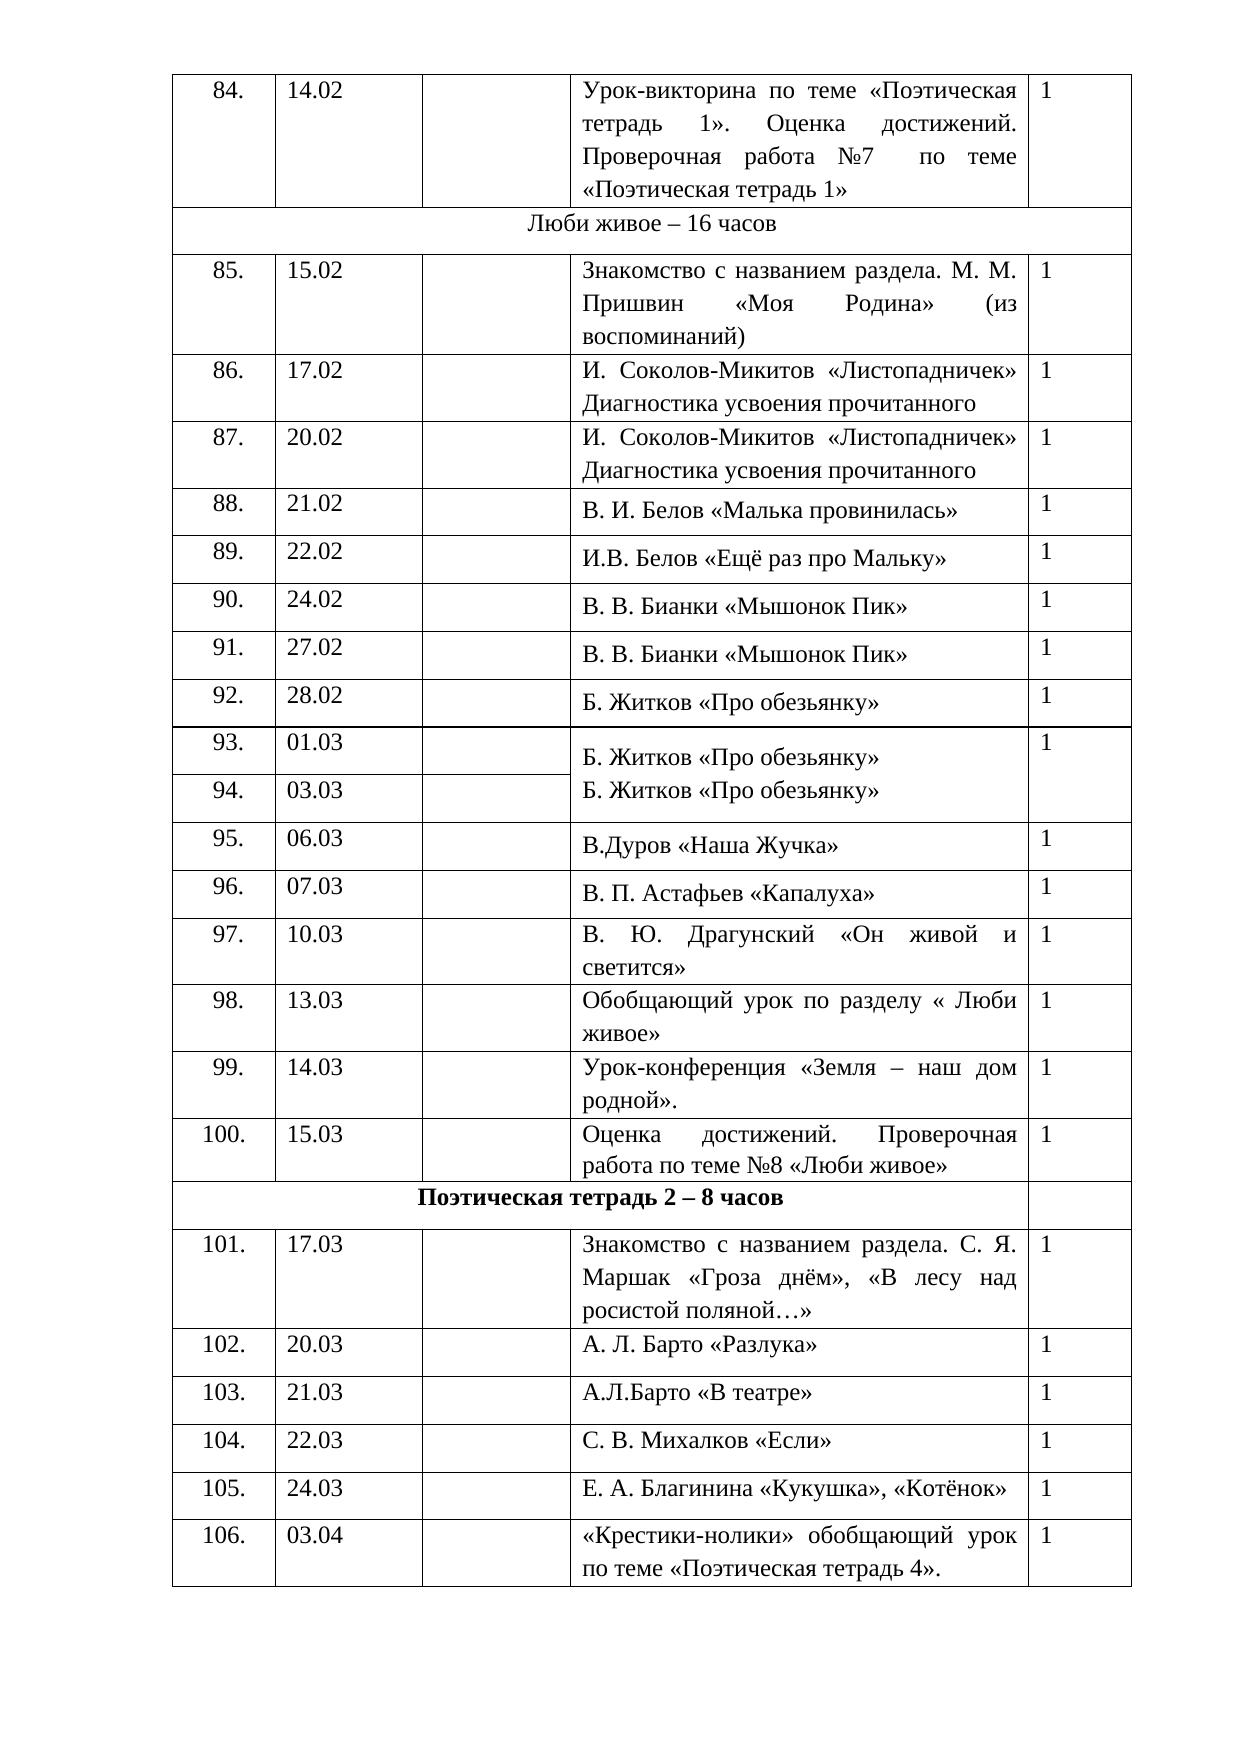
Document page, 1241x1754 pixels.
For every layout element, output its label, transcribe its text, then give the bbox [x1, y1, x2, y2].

table_cell [173, 422, 275, 487]
table_cell [173, 536, 275, 583]
table_cell 1 [1029, 680, 1131, 726]
table_cell 1 [1029, 1230, 1131, 1328]
table_cell 10.03 [276, 919, 422, 984]
table_cell [423, 1473, 570, 1519]
table_cell 14.02 [276, 75, 422, 207]
table_cell 06.03 [276, 823, 422, 870]
table_cell [173, 919, 275, 984]
table_cell [173, 728, 275, 774]
table_cell 1 [1029, 75, 1131, 207]
table_cell 24.02 [276, 584, 422, 631]
table_cell 15.03 [276, 1119, 422, 1181]
table_cell В. В. Бианки «Мышонок Пик» [571, 632, 1028, 679]
table_cell [423, 422, 570, 487]
table_cell С. В. Михалков «Если» [571, 1425, 1028, 1472]
table_cell 17.02 [276, 355, 422, 421]
table_cell 1 [1029, 985, 1131, 1051]
table_cell 03.03 [276, 775, 422, 822]
table_cell 15.02 [276, 255, 422, 354]
table_cell [173, 871, 275, 918]
table_cell [173, 75, 275, 207]
table_cell Б. Житков «Про обезьянку» [571, 680, 1028, 726]
table_cell В. Ю. Драгунский «Он живой и светится» [571, 919, 1028, 984]
table_cell 07.03 [276, 871, 422, 918]
table_cell [423, 1520, 570, 1586]
table_cell [423, 1329, 570, 1376]
table_cell [423, 919, 570, 984]
table_cell Оценка достижений. Проверочная работа по теме №8 «Люби живое» [571, 1119, 1028, 1181]
table_cell [1029, 1182, 1131, 1228]
table_cell [173, 1473, 275, 1519]
table_cell [173, 775, 275, 822]
table_cell А.Л.Барто «В театре» [571, 1377, 1028, 1424]
table_cell [423, 1119, 570, 1181]
table_cell [423, 536, 570, 583]
table_cell 1 [1029, 823, 1131, 870]
table_cell Урок-викторина по теме «Поэтическая тетрадь 1». Оценка достижений. Проверочная работа №7 по теме «Поэтическая тетрадь 1» [571, 75, 1028, 207]
table_cell 1 [1029, 728, 1131, 822]
table_cell 1 [1029, 871, 1131, 918]
table_cell 22.02 [276, 536, 422, 583]
table_cell В. П. Астафьев «Капалуха» [571, 871, 1028, 918]
table_cell [173, 823, 275, 870]
table_cell 28.02 [276, 680, 422, 726]
table_cell И. Соколов-Микитов «Листопадничек» Диагностика усвоения прочитанного [571, 422, 1028, 487]
table_cell 1 [1029, 1329, 1131, 1376]
table_cell 20.02 [276, 422, 422, 487]
table_cell 1 [1029, 919, 1131, 984]
table_cell 17.03 [276, 1230, 422, 1328]
table_cell И.В. Белов «Ещё раз про Мальку» [571, 536, 1028, 583]
table_cell 1 [1029, 1377, 1131, 1424]
table_cell Люби живое – 16 часов [173, 208, 1131, 254]
table_cell Е. А. Благинина «Кукушка», «Котёнок» [571, 1473, 1028, 1519]
table_cell [173, 680, 275, 726]
table_cell [423, 680, 570, 726]
table_cell 1 [1029, 255, 1131, 354]
table_cell 1 [1029, 355, 1131, 421]
table_cell [173, 1119, 275, 1181]
table_cell [173, 1329, 275, 1376]
table_cell [173, 584, 275, 631]
table_cell [173, 1377, 275, 1424]
table_cell 27.02 [276, 632, 422, 679]
table_cell [423, 632, 570, 679]
table_cell Знакомство с названием раздела. С. Я. Маршак «Гроза днём», «В лесу над росистой поляной…» [571, 1230, 1028, 1328]
table_cell Поэтическая тетрадь 2 – 8 часов [173, 1182, 1028, 1228]
table_cell 1 [1029, 1473, 1131, 1519]
table_cell [173, 1520, 275, 1586]
table_cell Б. Житков «Про обезьянку» Б. Житков «Про обезьянку» [571, 728, 1028, 822]
table_cell [423, 355, 570, 421]
table_cell «Крестики-нолики» обобщающий урок по теме «Поэтическая тетрадь 4». [571, 1520, 1028, 1586]
table_cell В. И. Белов «Малька провинилась» [571, 489, 1028, 535]
table_cell Обобщающий урок по разделу « Люби живое» [571, 985, 1028, 1051]
table_cell 1 [1029, 1119, 1131, 1181]
table_cell 14.03 [276, 1052, 422, 1118]
table_cell Урок-конференция «Земля – наш дом родной». [571, 1052, 1028, 1118]
table_cell [173, 355, 275, 421]
table_cell [173, 255, 275, 354]
table_cell [423, 1425, 570, 1472]
table_cell 1 [1029, 1052, 1131, 1118]
table_cell А. Л. Барто «Разлука» [571, 1329, 1028, 1376]
table_cell [423, 775, 570, 822]
table_cell [173, 985, 275, 1051]
table_cell 13.03 [276, 985, 422, 1051]
table_cell В.Дуров «Наша Жучка» [571, 823, 1028, 870]
table_cell [173, 489, 275, 535]
table_cell 1 [1029, 489, 1131, 535]
table_cell [173, 1425, 275, 1472]
table_cell [423, 489, 570, 535]
table_cell [173, 632, 275, 679]
table_cell 1 [1029, 1520, 1131, 1586]
table_cell 03.04 [276, 1520, 422, 1586]
table_cell [423, 75, 570, 207]
table_cell [423, 1377, 570, 1424]
table_cell [423, 823, 570, 870]
table_cell 1 [1029, 632, 1131, 679]
table_cell 1 [1029, 584, 1131, 631]
table_cell [173, 1230, 275, 1328]
table_cell 01.03 [276, 728, 422, 774]
table_cell И. Соколов-Микитов «Листопадничек» Диагностика усвоения прочитанного [571, 355, 1028, 421]
table_cell Знакомство с названием раздела. М. М. Пришвин «Моя Родина» (из воспоминаний) [571, 255, 1028, 354]
table_cell 21.03 [276, 1377, 422, 1424]
table_cell [423, 584, 570, 631]
table_cell 22.03 [276, 1425, 422, 1472]
table_cell 24.03 [276, 1473, 422, 1519]
table_cell 1 [1029, 536, 1131, 583]
table_cell В. В. Бианки «Мышонок Пик» [571, 584, 1028, 631]
table_cell 20.03 [276, 1329, 422, 1376]
table_cell 1 [1029, 1425, 1131, 1472]
table_cell 21.02 [276, 489, 422, 535]
table_cell [423, 1230, 570, 1328]
table_cell [173, 1052, 275, 1118]
table_cell [423, 255, 570, 354]
table_cell [423, 871, 570, 918]
table_cell 1 [1029, 422, 1131, 487]
table_cell [423, 1052, 570, 1118]
table_cell [423, 728, 570, 774]
table_cell [423, 985, 570, 1051]
